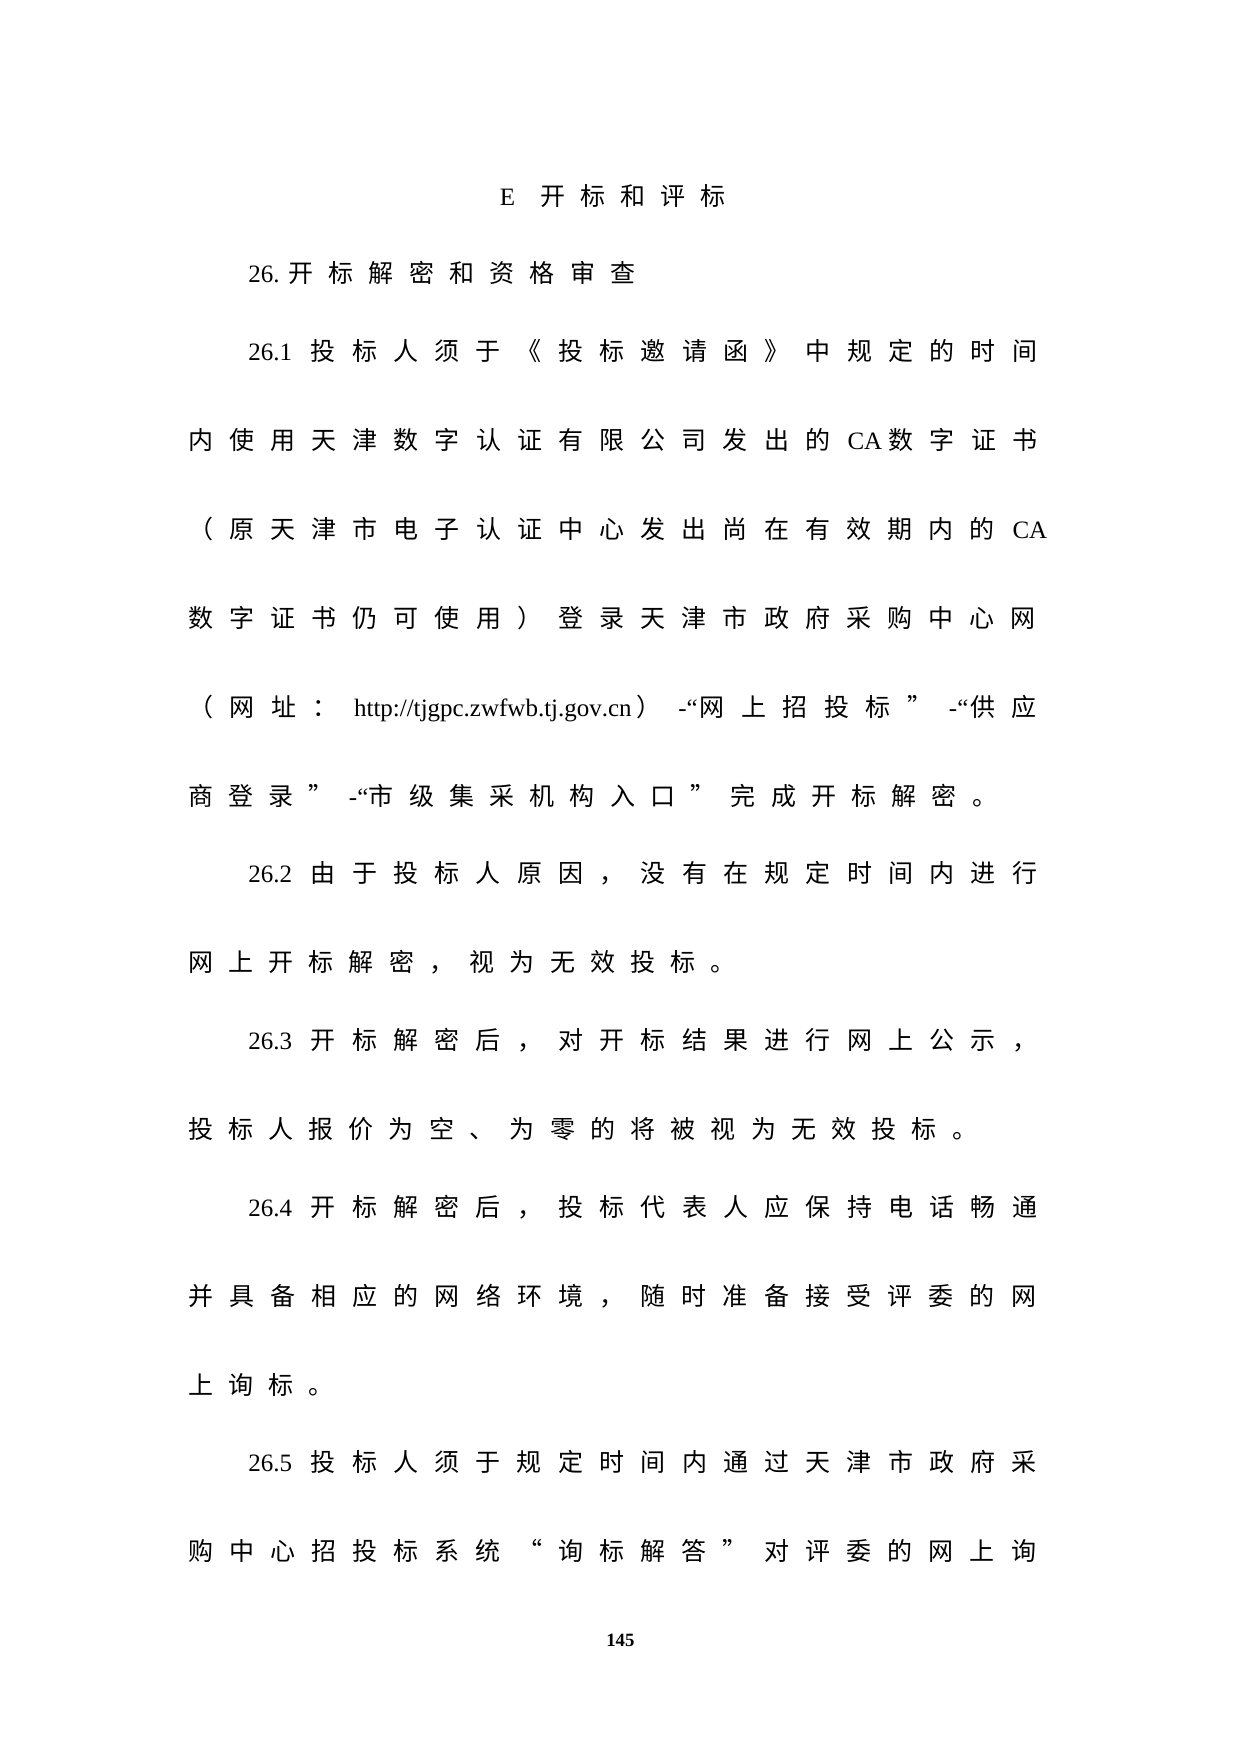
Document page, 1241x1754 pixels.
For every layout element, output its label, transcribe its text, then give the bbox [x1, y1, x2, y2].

text 26. 开标解密和资格审查 [188, 242, 1052, 301]
text 26.1 投标人须于《投标邀请函》中规定的时间内使用天津数字认证有限公司发出的CA数字证书（原天津市电子认证中心发出尚在有效期内的CA数字证书仍可使用）登录天津市政府采购中心网（网址：http://tjgpc.zwfwb.tj.gov.cn）-“网上招投标”-“供应商登录”-“市级集采机构入口”完成开标解密。 [188, 319, 1052, 824]
text 26.3 开标解密后，对开标结果进行网上公示，投标人报价为空、为零的将被视为无效投标。 [188, 1009, 1052, 1157]
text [188, 1431, 1052, 1579]
text 26.2 由于投标人原因，没有在规定时间内进行网上开标解密，视为无效投标。 [188, 842, 1052, 991]
text E 开标和评标 [188, 164, 1052, 224]
text 26.4 开标解密后，投标代表人应保持电话畅通并具备相应的网络环境，随时准备接受评委的网上询标。 [188, 1175, 1052, 1413]
